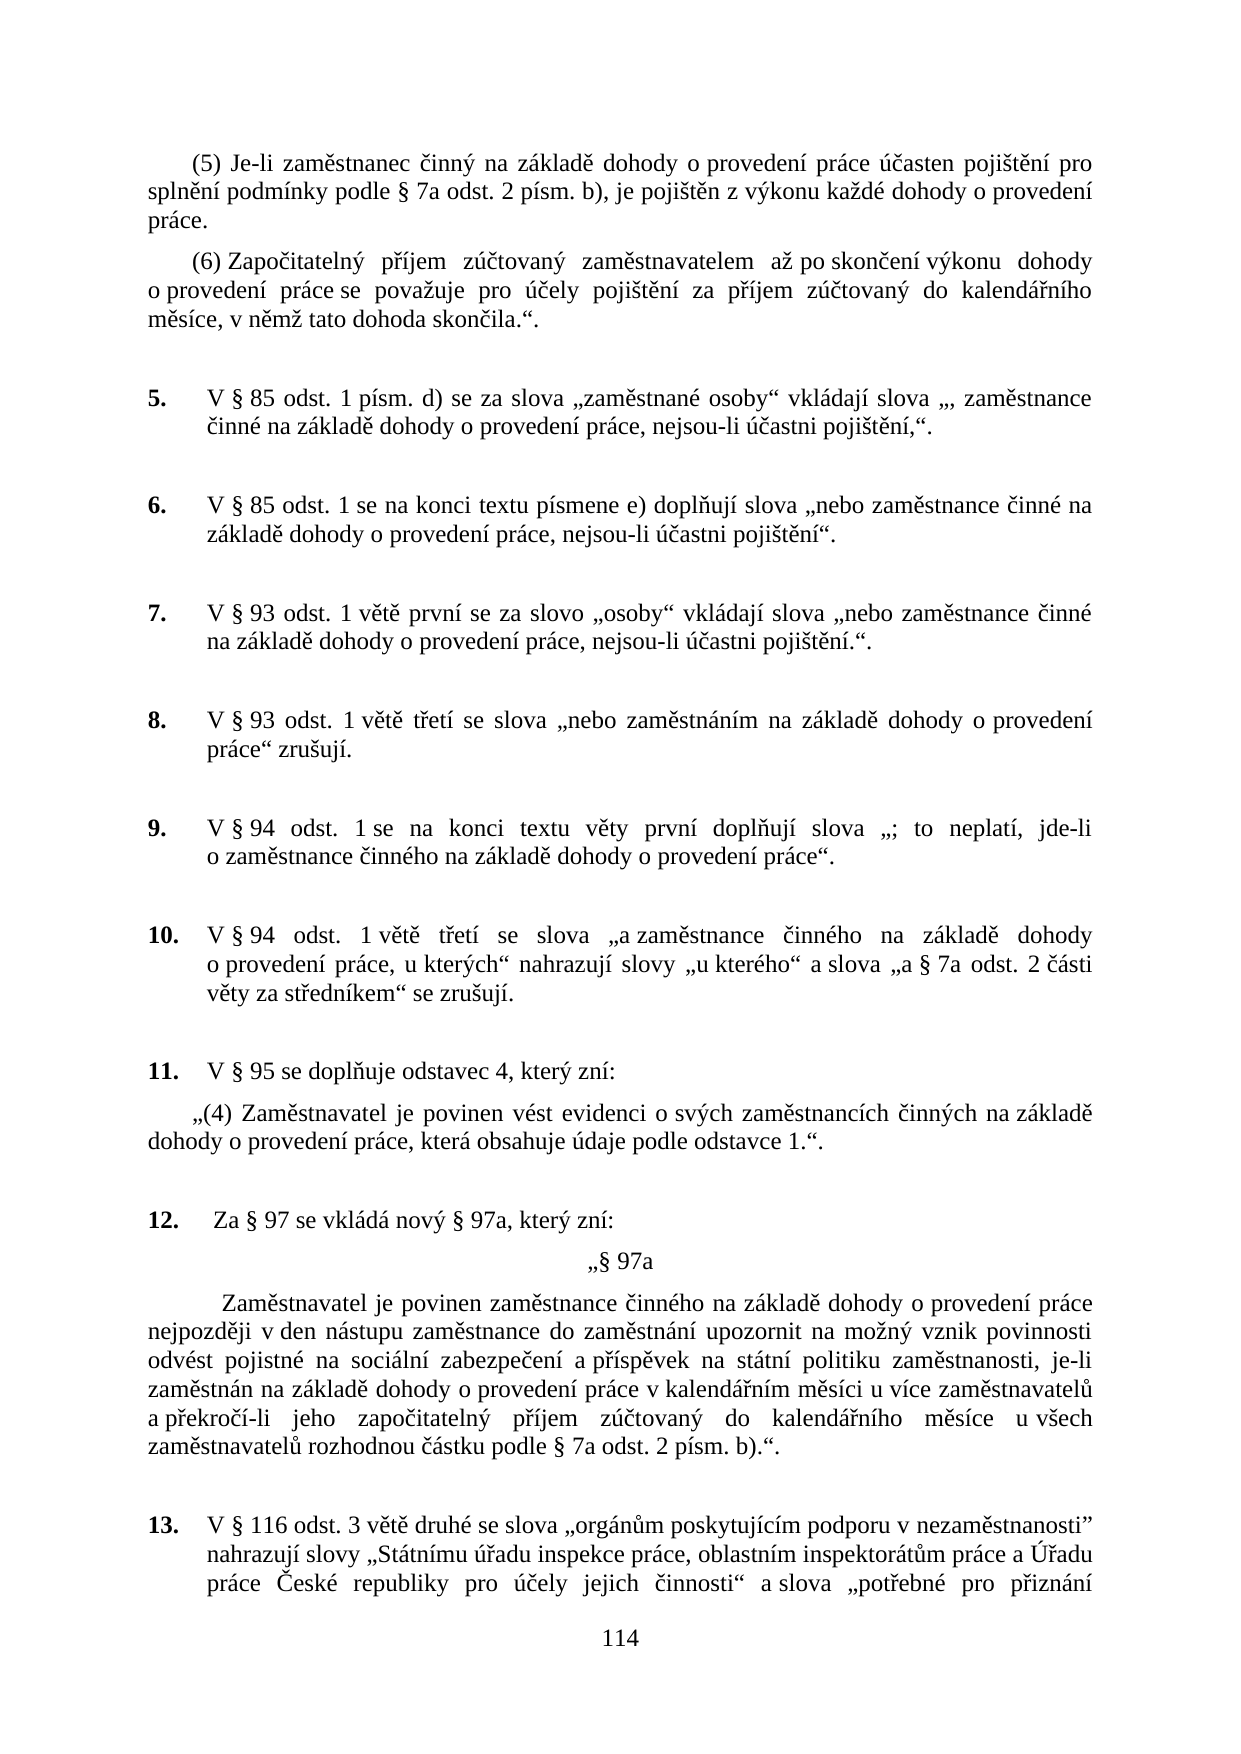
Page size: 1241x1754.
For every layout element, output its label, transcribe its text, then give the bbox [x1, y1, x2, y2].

list V § 85 odst. 1 se na konci textu písmene e) doplňují slova „nebo zaměstnance činné na základě dohody o provedení práce, nejsou-li účastni pojištění“. [148, 490, 1093, 548]
text Zaměstnavatel je povinen zaměstnance činného na základě dohody o provedení práce nejpozději v den nástupu zaměstnance do zaměstnání upozornit na možný vznik povinnosti odvést pojistné na sociální zabezpečení a příspěvek na státní politiku zaměstnanosti, je-li zaměstnán na základě dohody o provedení práce v kalendářním měsíci u více zaměstnavatelů a překročí-li jeho započitatelný příjem zúčtovaný do kalendářního měsíce u všech zaměstnavatelů rozhodnou částku podle § 7a odst. 2 písm. b).“. [148, 1288, 1093, 1460]
list V § 94 odst. 1 větě třetí se slova „a zaměstnance činného na základě dohody o provedení práce, u kterých“ nahrazují slovy „u kterého“ a slova „a § 7a odst. 2 části věty za středníkem“ se zrušují. [148, 920, 1093, 1006]
list V § 93 odst. 1 větě třetí se slova „nebo zaměstnáním na základě dohody o provedení práce“ zrušují. [148, 705, 1093, 763]
text (6) Započitatelný příjem zúčtovaný zaměstnavatelem až po skončení výkonu dohody o provedení práce se považuje pro účely pojištění za příjem zúčtovaný do kalendářního měsíce, v němž tato dohoda skončila.“. [148, 246, 1093, 333]
list V § 93 odst. 1 větě první se za slovo „osoby“ vkládají slova „nebo zaměstnance činné na základě dohody o provedení práce, nejsou-li účastni pojištění.“. [148, 598, 1093, 655]
list V § 95 se doplňuje odstavec 4, který zní: [148, 1056, 1093, 1085]
list V § 85 odst. 1 písm. d) se za slova „zaměstnané osoby“ vkládají slova „, zaměstnance činné na základě dohody o provedení práce, nejsou-li účastni pojištění,“. [148, 383, 1093, 440]
list Za § 97 se vkládá nový § 97a, který zní: [148, 1205, 1093, 1234]
text (5) Je-li zaměstnanec činný na základě dohody o provedení práce účasten pojištění pro splnění podmínky podle § 7a odst. 2 písm. b), je pojištěn z výkonu každé dohody o provedení práce. [148, 148, 1093, 234]
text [148, 1510, 1093, 1596]
text „§ 97a [148, 1246, 1093, 1275]
text „(4) Zaměstnavatel je povinen vést evidenci o svých zaměstnancích činných na základě dohody o provedení práce, která obsahuje údaje podle odstavce 1.“. [148, 1098, 1093, 1155]
list V § 94 odst. 1 se na konci textu věty první doplňují slova „; to neplatí, jde-li o zaměstnance činného na základě dohody o provedení práce“. [148, 813, 1093, 870]
